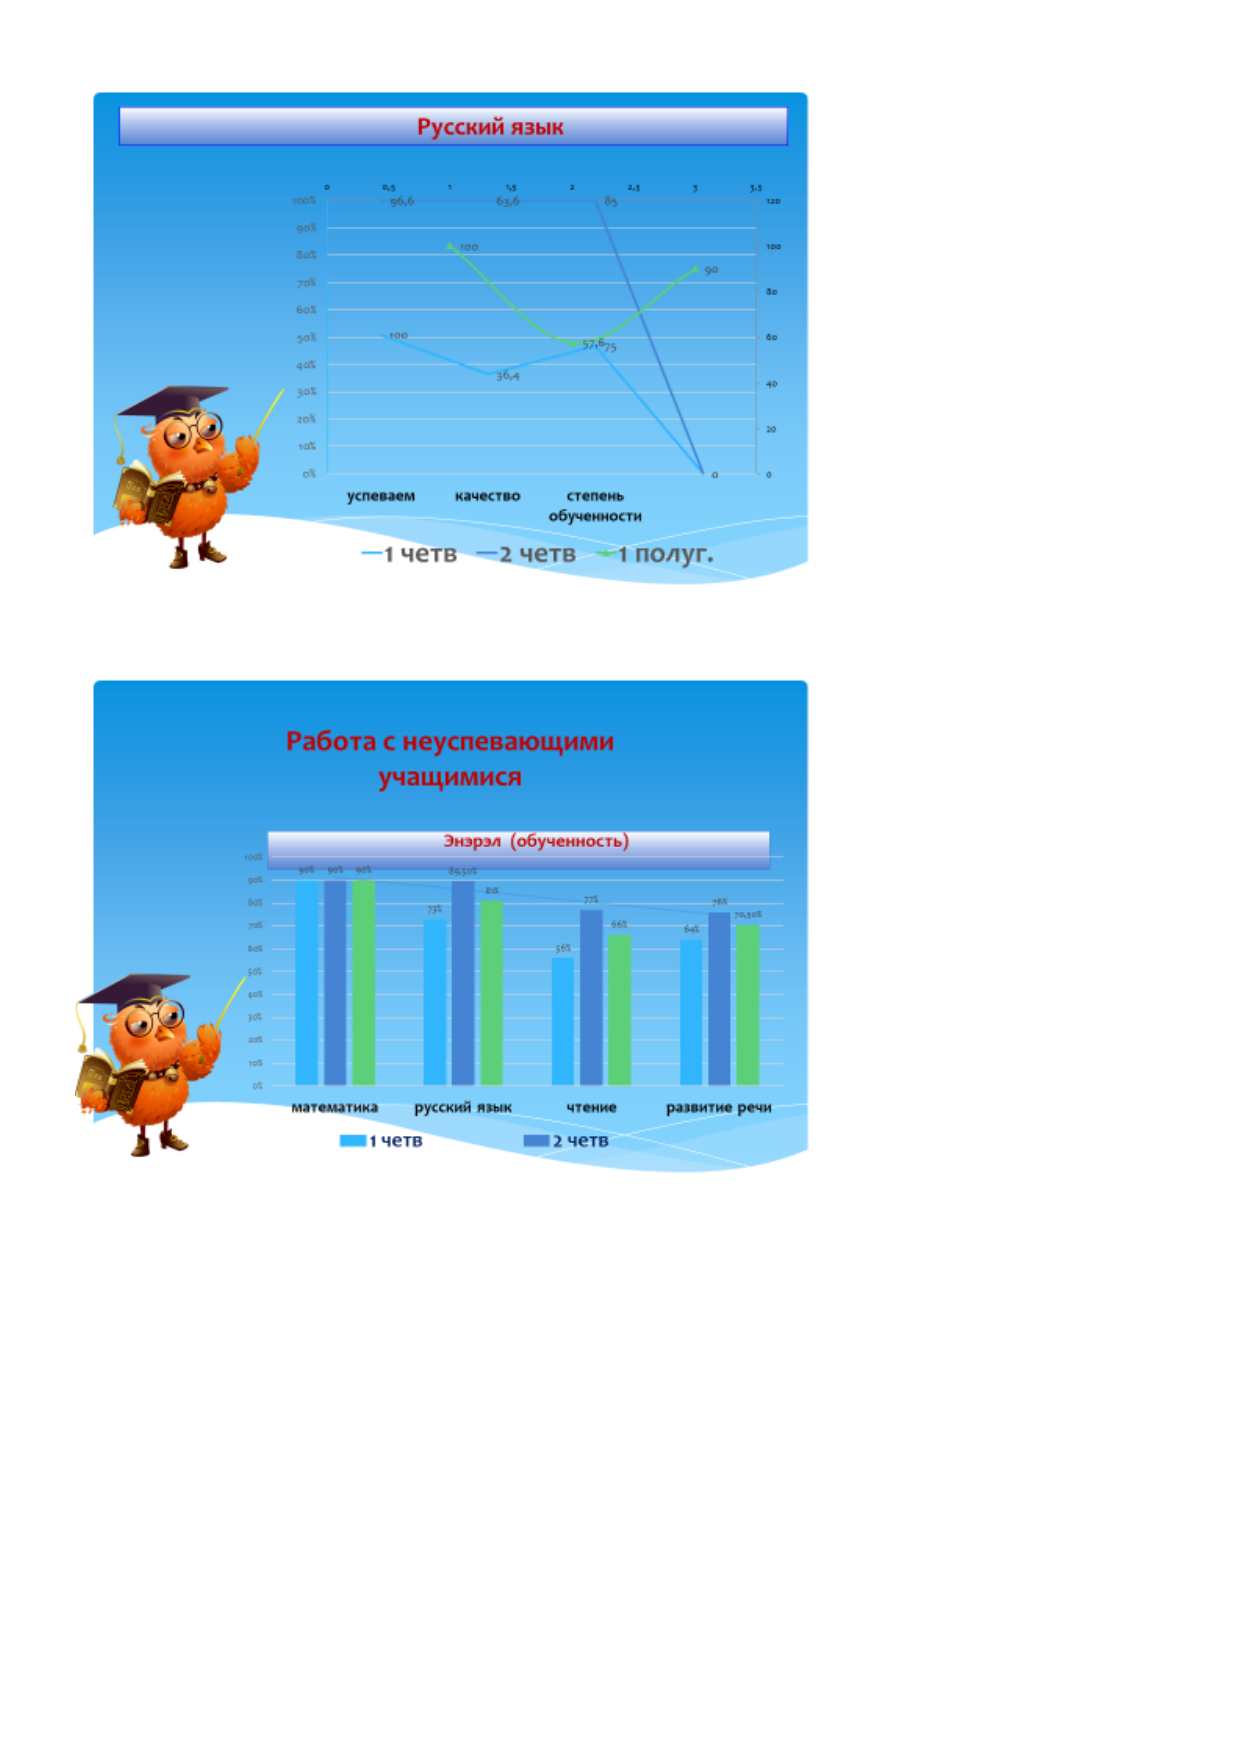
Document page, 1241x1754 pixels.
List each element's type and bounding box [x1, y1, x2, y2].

picture [75, 662, 826, 1226]
picture [75, 75, 826, 638]
